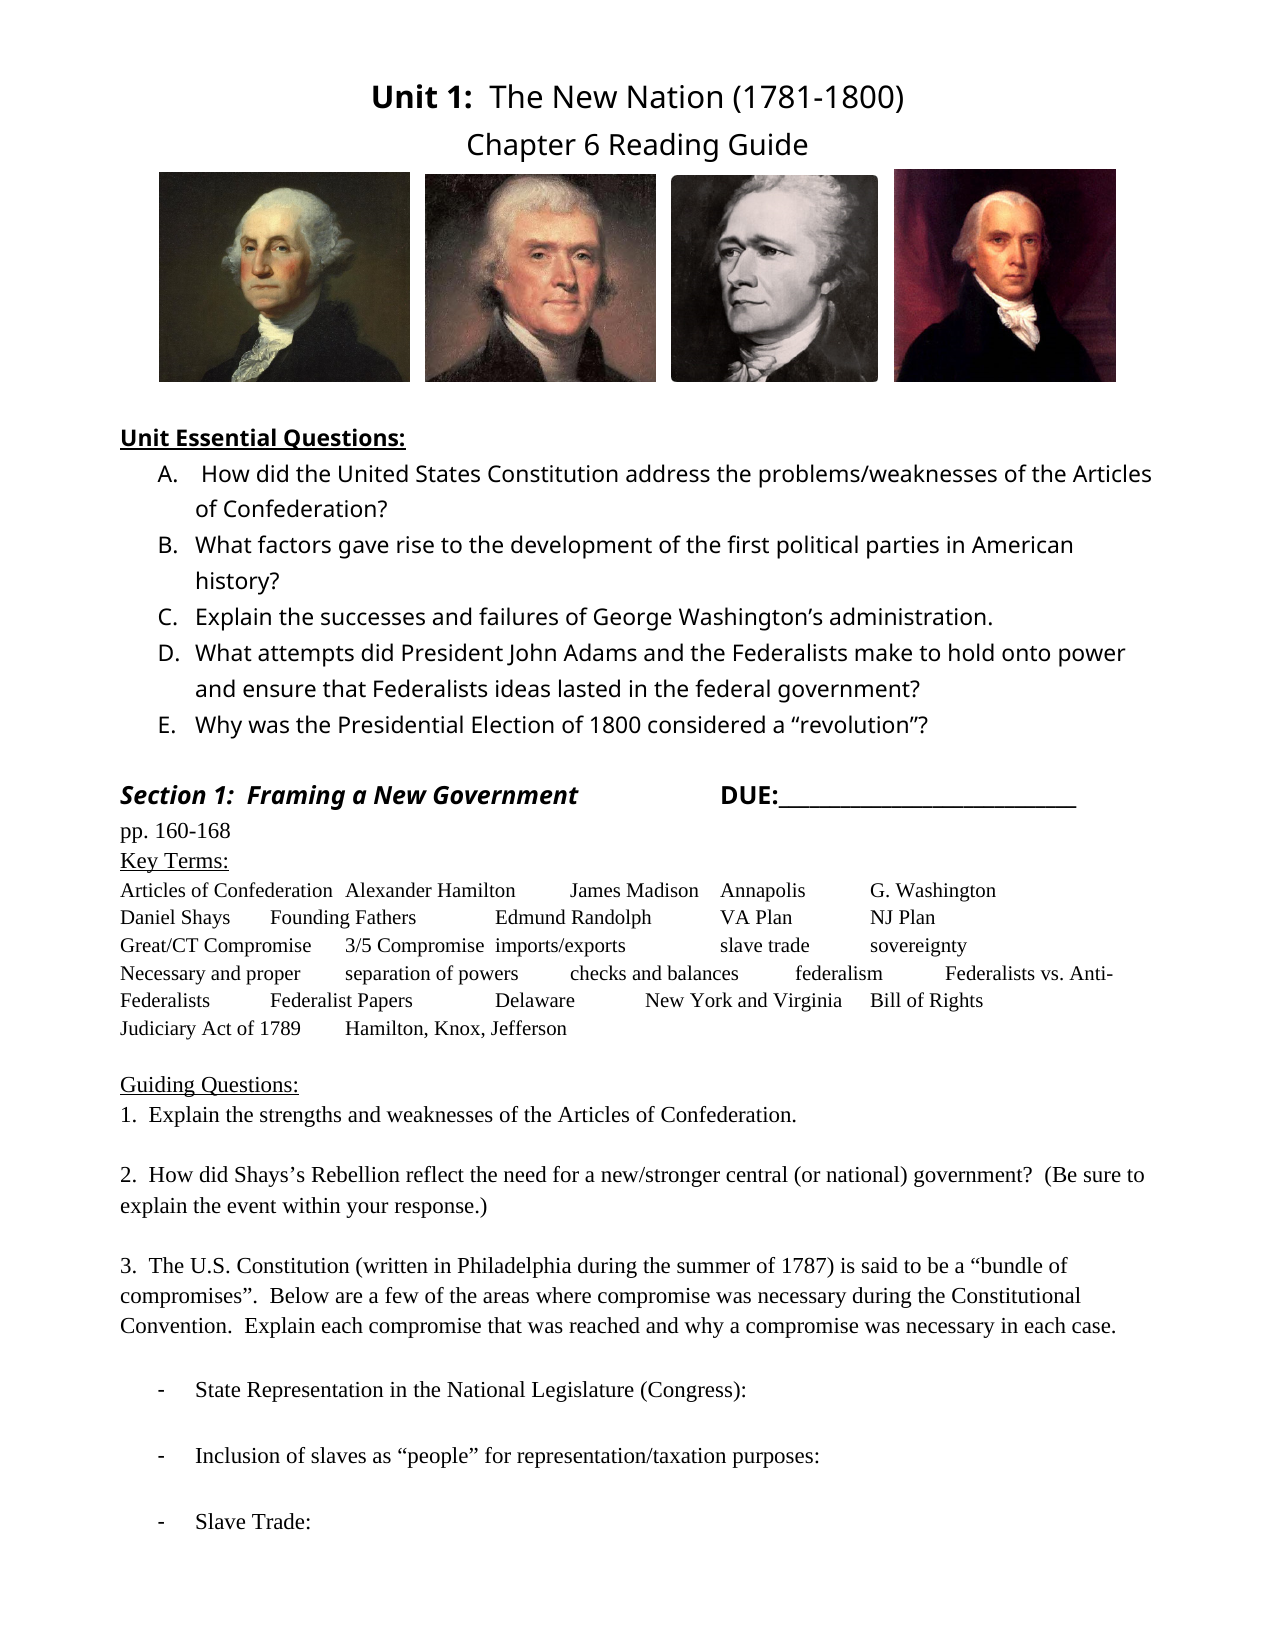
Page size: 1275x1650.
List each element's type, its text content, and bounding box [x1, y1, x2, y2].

text Guiding Questions: [120, 1071, 1155, 1097]
list Why was the Presidential Election of 1800 considered a “revolution”? [157, 709, 1155, 740]
picture [671, 175, 878, 382]
list How did the United States Constitution address the problems/weaknesses of the Articles of Confederation? [157, 457, 1155, 525]
text Chapter 6 Guide [120, 124, 1155, 164]
text Unit Essential Questions: [120, 422, 1155, 453]
text Judiciary Act of 1789 Hamilton, Knox, Jefferson [120, 1016, 1155, 1040]
text Articles of Confederation Alexander Hamilton James Madison Annapolis G. Washington [120, 878, 1155, 902]
list What attempts did President John Adams and the Federalists make to hold onto power and ensure that Federalists ideas lasted in the federal government? [157, 637, 1155, 704]
picture [894, 169, 1116, 382]
text pp. 160-168 [120, 817, 1155, 843]
text Key Terms: [120, 847, 1155, 874]
text 2. How did Shays’s Rebellion reflect the need for a new/stronger central (or national) government? (Be sure to explain the event within your response.) [120, 1161, 1155, 1218]
list What factors gave rise to the development of the first political parties in American history? [157, 529, 1155, 597]
text Necessary and proper separation of powers checks and balances federalism Federalists vs. Anti-Federalists Federalist Papers Delaware New York and Virginia Bill of Rights [120, 960, 1155, 1012]
list Slave Trade: [157, 1505, 1155, 1536]
text Section 1: Framing a New Government DUE:_____________________________ [120, 778, 1155, 812]
list State Representation in the National Legislature (Congress): [157, 1373, 1155, 1404]
text Great/CT Compromise 3/5 Compromise imports/exports slave trade sovereignty [120, 933, 1155, 957]
picture [425, 174, 656, 382]
picture [159, 172, 410, 382]
list Explain the successes and failures of George Washington’s administration. [157, 601, 1155, 632]
text 3. The Constitution (written in during the summer of 1787) is said to be a “bundle of compromises”. Below are a few of the areas where compromise was necessary during the Constitutional Convention. Explain each compromise that was reached and why a compromise was necessary in each case. [120, 1252, 1155, 1339]
text Unit 1: The New Nation (1781-1800) [120, 75, 1155, 118]
list Inclusion of slaves as “people” for representation/taxation purposes: [157, 1439, 1155, 1470]
text Daniel Shays Founding Fathers Edmund Randolph VA Plan NJ Plan [120, 905, 1155, 929]
text 1. Explain the strengths and weaknesses of the Articles of Confederation. [120, 1101, 1155, 1127]
